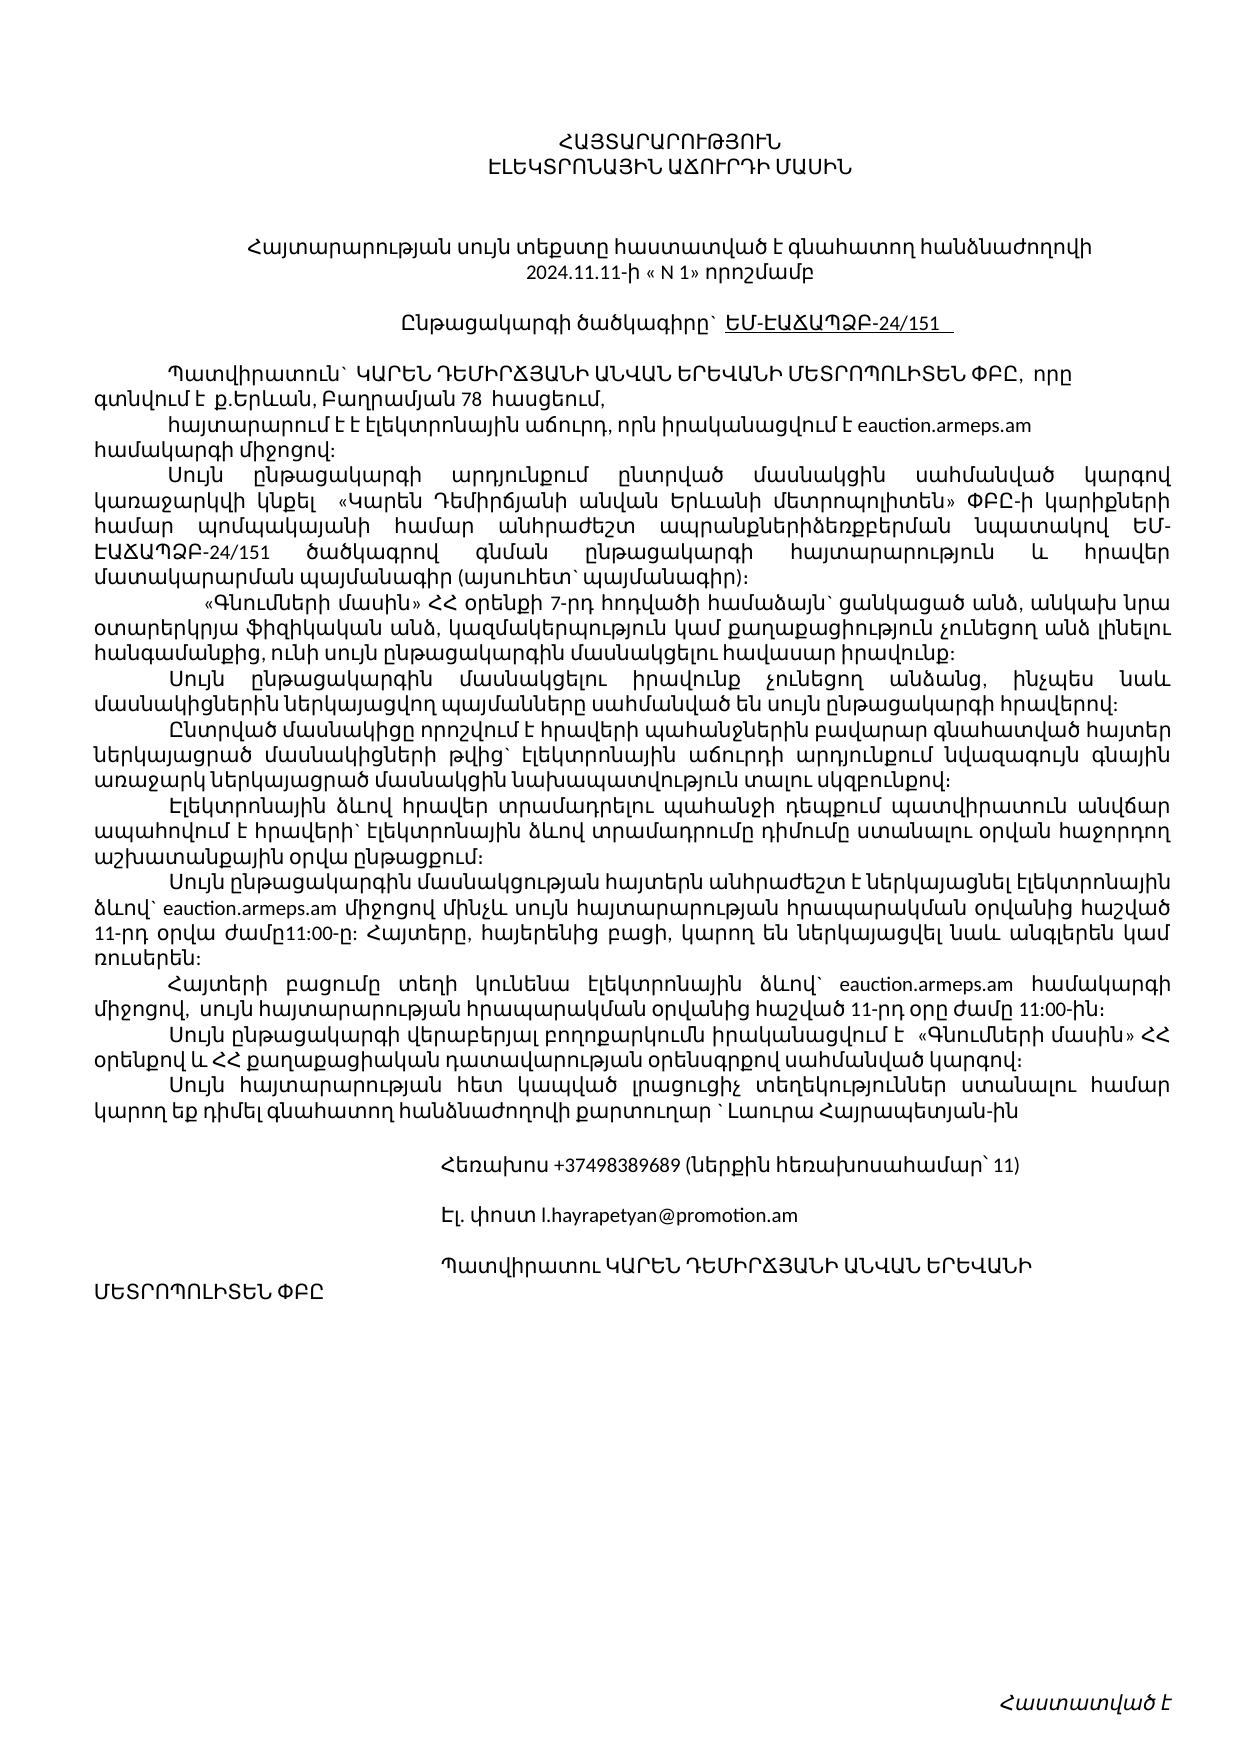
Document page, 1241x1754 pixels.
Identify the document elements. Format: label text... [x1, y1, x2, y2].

text Հայտարարության սույն տեքստը հաստատված է գնահատող հանձնաժողովի [94, 234, 1171, 259]
text Ընտրված մասնակիցը որոշվում է հրավերի պահանջներին բավարար գնահատված հայտեր ներկայացրած մասնակիցների թվից` էլեկտրոնային աճուրդի արդյունքում նվազագույն գնային առաջարկ ներկայացրած մասնակցին նախապատվություն տալու սկզբունքով։ [94, 717, 1171, 793]
text «Գնումների մասին» ՀՀ օրենքի 7-րդ հոդվածի համաձայն` ցանկացած անձ, անկախ նրա օտարերկրյա ֆիզիկական անձ, կազմակերպություն կամ քաղաքացիություն չունեցող անձ լինելու հանգամանքից, ունի սույն ընթացակարգին մասնակցելու հավասար իրավունք: [94, 590, 1171, 666]
text Էլ. փոստ l.hayrapetyan@promotion.am [94, 1203, 1171, 1228]
text Հեռախոս +37498389689 (ներքին հեռախոսահամար՝ 11) [94, 1152, 1171, 1177]
text ՀԱՅՏԱՐԱՐՈՒԹՅՈՒՆ [94, 129, 1171, 154]
text Սույն ընթացակարգի արդյունքում ընտրված մասնակցին սահմանված կարգով կառաջարկվի կնքել «Կարեն Դեմիրճյանի անվան Երևանի մետրոպոլիտեն» ՓԲԸ-ի կարիքների համար պոմպակայանի համար անհրաժեշտ ապրանքներիձեռքբերման նպատակով ԵՄ-ԷԱՃԱՊՁԲ-24/151 ծածկագրով գնման ընթացակարգի հայտարարություն և հրավեր մատակարարման պայմանագիր (այսուհետ` պայմանագիր)։ [94, 463, 1171, 590]
text Սույն ընթացակարգին մասնակցության հայտերն անհրաժեշտ է ներկայացնել էլեկտրոնային ձևով` eauction.armeps.am միջոցով մինչև սույն հայտարարության հրապարակման օրվանից հաշված 11-րդ օրվա ժամը11:00-ը: Հայտերը, հայերենից բացի, կարող են ներկայացվել նաև անգլերեն կամ ռուսերեն: [94, 869, 1171, 971]
text Հայտերի բացումը տեղի կունենա էլեկտրոնային ձևով` eauction.armeps.am համակարգի միջոցով, սույն հայտարարության հրապարակման օրվանից հաշված 11-րդ օրը ժամը 11:00-ին։ [94, 971, 1171, 1022]
text Ընթացակարգի ծածկագիրը` ԵՄ-ԷԱՃԱՊՁԲ-24/151 [94, 310, 1171, 336]
text Պատվիրատուն` ԿԱՐԵՆ ԴԵՄԻՐՃՅԱՆԻ ԱՆՎԱՆ ԵՐԵՎԱՆԻ ՄԵՏՐՈՊՈԼԻՏԵՆ ՓԲԸ, որը գտնվում է ք.Երևան, Բաղրամյան 78 հասցեում, [94, 361, 1171, 412]
text Էլեկտրոնային ձևով հրավեր տրամադրելու պահանջի դեպքում պատվիրատուն անվճար ապահովում է հրավերի` էլեկտրոնային ձևով տրամադրումը դիմումը ստանալու օրվան հաջորդող աշխատանքային օրվա ընթացքում։ [94, 793, 1171, 869]
text Սույն ընթացակարգին մասնակցելու իրավունք չունեցող անձանց, ինչպես նաև մասնակիցներին ներկայացվող պայմանները սահմանված են սույն ընթացակարգի հրավերով: [94, 666, 1171, 717]
text Սույն հայտարարության հետ կապված լրացուցիչ տեղեկություններ ստանալու համար կարող եք դիմել գնահատող հանձնաժողովի քարտուղար ` Լաուրա Հայրապետյան-ին [94, 1073, 1171, 1123]
text Սույն ընթացակարգի վերաբերյալ բողոքարկումն իրականացվում է «Գնումների մասին» ՀՀ օրենքով և ՀՀ քաղաքացիական դատավարության օրենսգրքով սահմանված կարգով։ [94, 1022, 1171, 1073]
text Պատվիրատու ԿԱՐԵՆ ԴԵՄԻՐՃՅԱՆԻ ԱՆՎԱՆ ԵՐԵՎԱՆԻ ՄԵՏՐՈՊՈԼԻՏԵՆ ՓԲԸ [94, 1253, 1171, 1304]
text 2024.11.11 -ի « N 1» որոշմամբ [94, 259, 1171, 285]
text Հաստատված է [94, 1690, 1171, 1716]
text ԷԼԵԿՏՐՈՆԱՅԻՆ ԱՃՈՒՐԴԻ ՄԱՍԻՆ [94, 154, 1171, 180]
text հայտարարում է է էլեկտրոնային աճուրդ, որն իրականացվում է eauction.armeps.am համակարգի միջոցով: [94, 412, 1171, 463]
